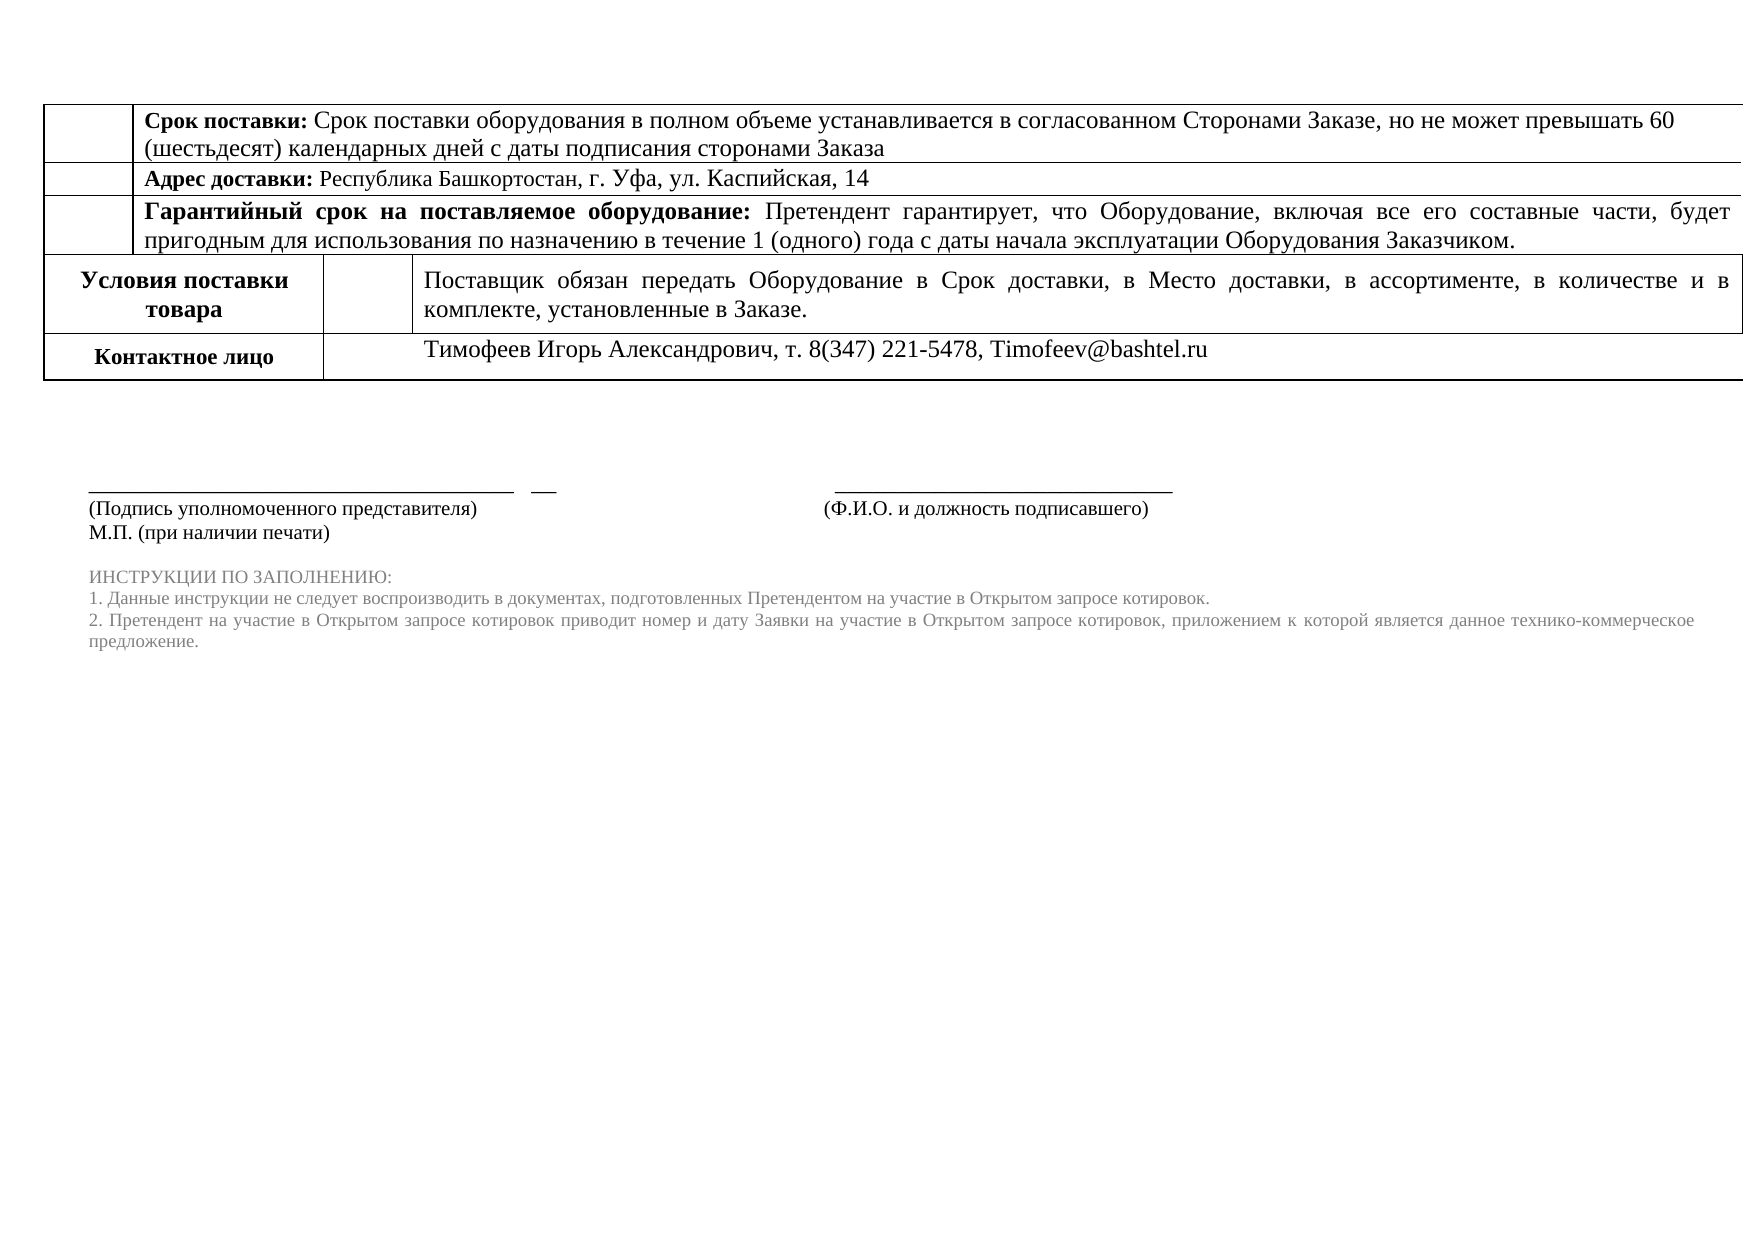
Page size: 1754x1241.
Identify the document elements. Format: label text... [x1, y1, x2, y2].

table_cell [45, 105, 132, 162]
table_cell Адрес доставки: Республика Башкортостан, г. Уфа, ул. Каспийская, 14 [134, 162, 1742, 195]
table_cell [45, 196, 132, 254]
text 2. Претендент на участие в Открытом запросе котировок приводит номер и дату Заявки на участие в Открытом запросе котировок, приложением к которой является данное технико-коммерческое предложение. [89, 609, 1695, 652]
table_cell Контактное лицо [45, 334, 323, 379]
table_cell [45, 163, 132, 195]
text М.П. (при наличии печати) [89, 520, 1695, 544]
table_cell [324, 334, 412, 379]
text 1. Данные инструкции не следует воспроизводить в документах, подготовленных Претендентом на участие в Открытом запросе котировок. [89, 587, 1695, 609]
table_cell Тимофеев Игорь Александрович, т. 8(347) 221-5478, Timofeev@bashtel.ru [413, 334, 1742, 379]
table_cell Поставщик обязан передать Оборудование в Срок доставки, в Место доставки, в ассортименте, в количестве и в комплекте, установленные в Заказе. [413, 255, 1742, 333]
table_cell Срок поставки: Срок поставки оборудования в полном объеме устанавливается в согласованном Сторонами Заказе, но не может превышать 60 (шестьдесят) календарных дней с даты подписания сторонами Заказа [134, 105, 1742, 162]
table_cell [324, 255, 412, 333]
table_cell Гарантийный срок на поставляемое оборудование: Претендент гарантирует, что Оборудование, включая все его составные части, будет пригодным для использования по назначению в течение 1 (одного) года с даты начала эксплуатации Оборудования Заказчиком. [134, 195, 1742, 254]
table_cell Условия поставки товара [45, 255, 323, 333]
text __________________________________ __ ___________________________ [89, 467, 1695, 496]
text ИНСТРУКЦИИ ПО ЗАПОЛНЕНИЮ: [89, 566, 1695, 587]
text (Подпись уполномоченного представителя) (Ф.И.О. и должность подписавшего) [89, 496, 1695, 520]
